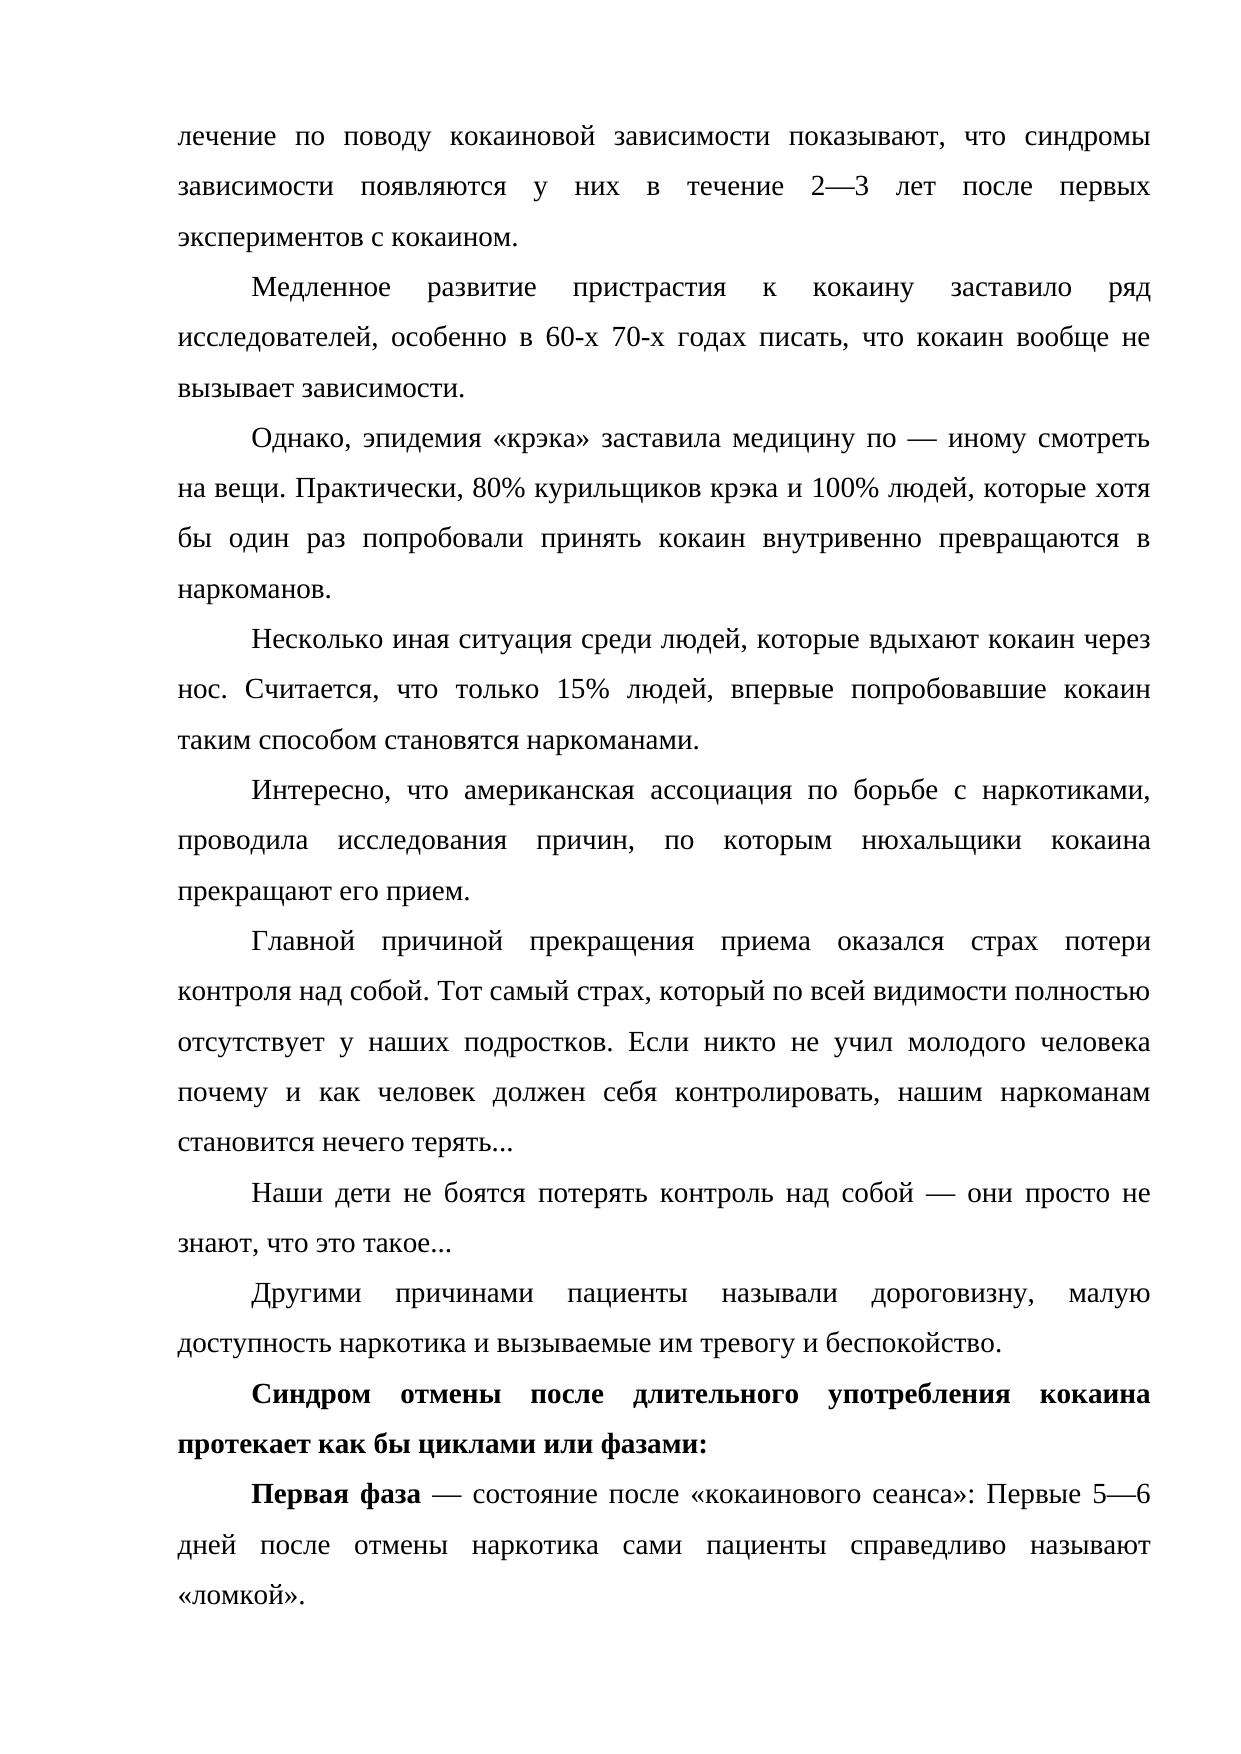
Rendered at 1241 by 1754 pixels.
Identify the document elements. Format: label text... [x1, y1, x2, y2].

text Первая фаза — состояние после «кокаинового сеанса»: Первые 5—6 дней после отмены наркотика сами пациенты справедливо называют «ломкой». [177, 1477, 1152, 1611]
text Однако, эпидемия «крэка» заставила медицину по — иному смотреть на вещи. Практически, 80% курильщиков крэка и 100% людей, которые хотя бы один раз попробовали принять кокаин внутривенно превращаются в наркоманов. [177, 420, 1152, 604]
text Синдром отмены после длительного употребления кокаина протекает как бы циклами или фазами: [177, 1376, 1152, 1460]
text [177, 118, 1152, 252]
text Другими причинами пациенты называли дороговизну, малую доступность наркотика и вызываемые им тревогу и беспокойство. [177, 1275, 1152, 1359]
text Медленное развитие пристрастия к кокаину заставило ряд исследователей, особенно в 60-х 70-х годах писать, что кокаин вообще не вызывает зависимости. [177, 269, 1152, 403]
text Главной причиной прекращения приема оказался страх потери контроля над собой. Тот самый страх, который по всей видимости полностью отсутствует у наших подростков. Если никто не учил молодого человека почему и как человек должен себя контролировать, нашим наркоманам становится нечего терять... [177, 923, 1152, 1158]
text Наши дети не боятся потерять контроль над собой — они просто не знают, что это такое... [177, 1175, 1152, 1258]
text Интересно, что американская ассоциация по борьбе с наркотиками, проводила исследования причин, по которым нюхальщики кокаина прекращают его прием. [177, 772, 1152, 906]
text Несколько иная ситуация среди людей, которые вдыхают кокаин через нос. Считается, что только 15% людей, впервые попробовавшие кокаин таким способом становятся наркоманами. [177, 621, 1152, 755]
